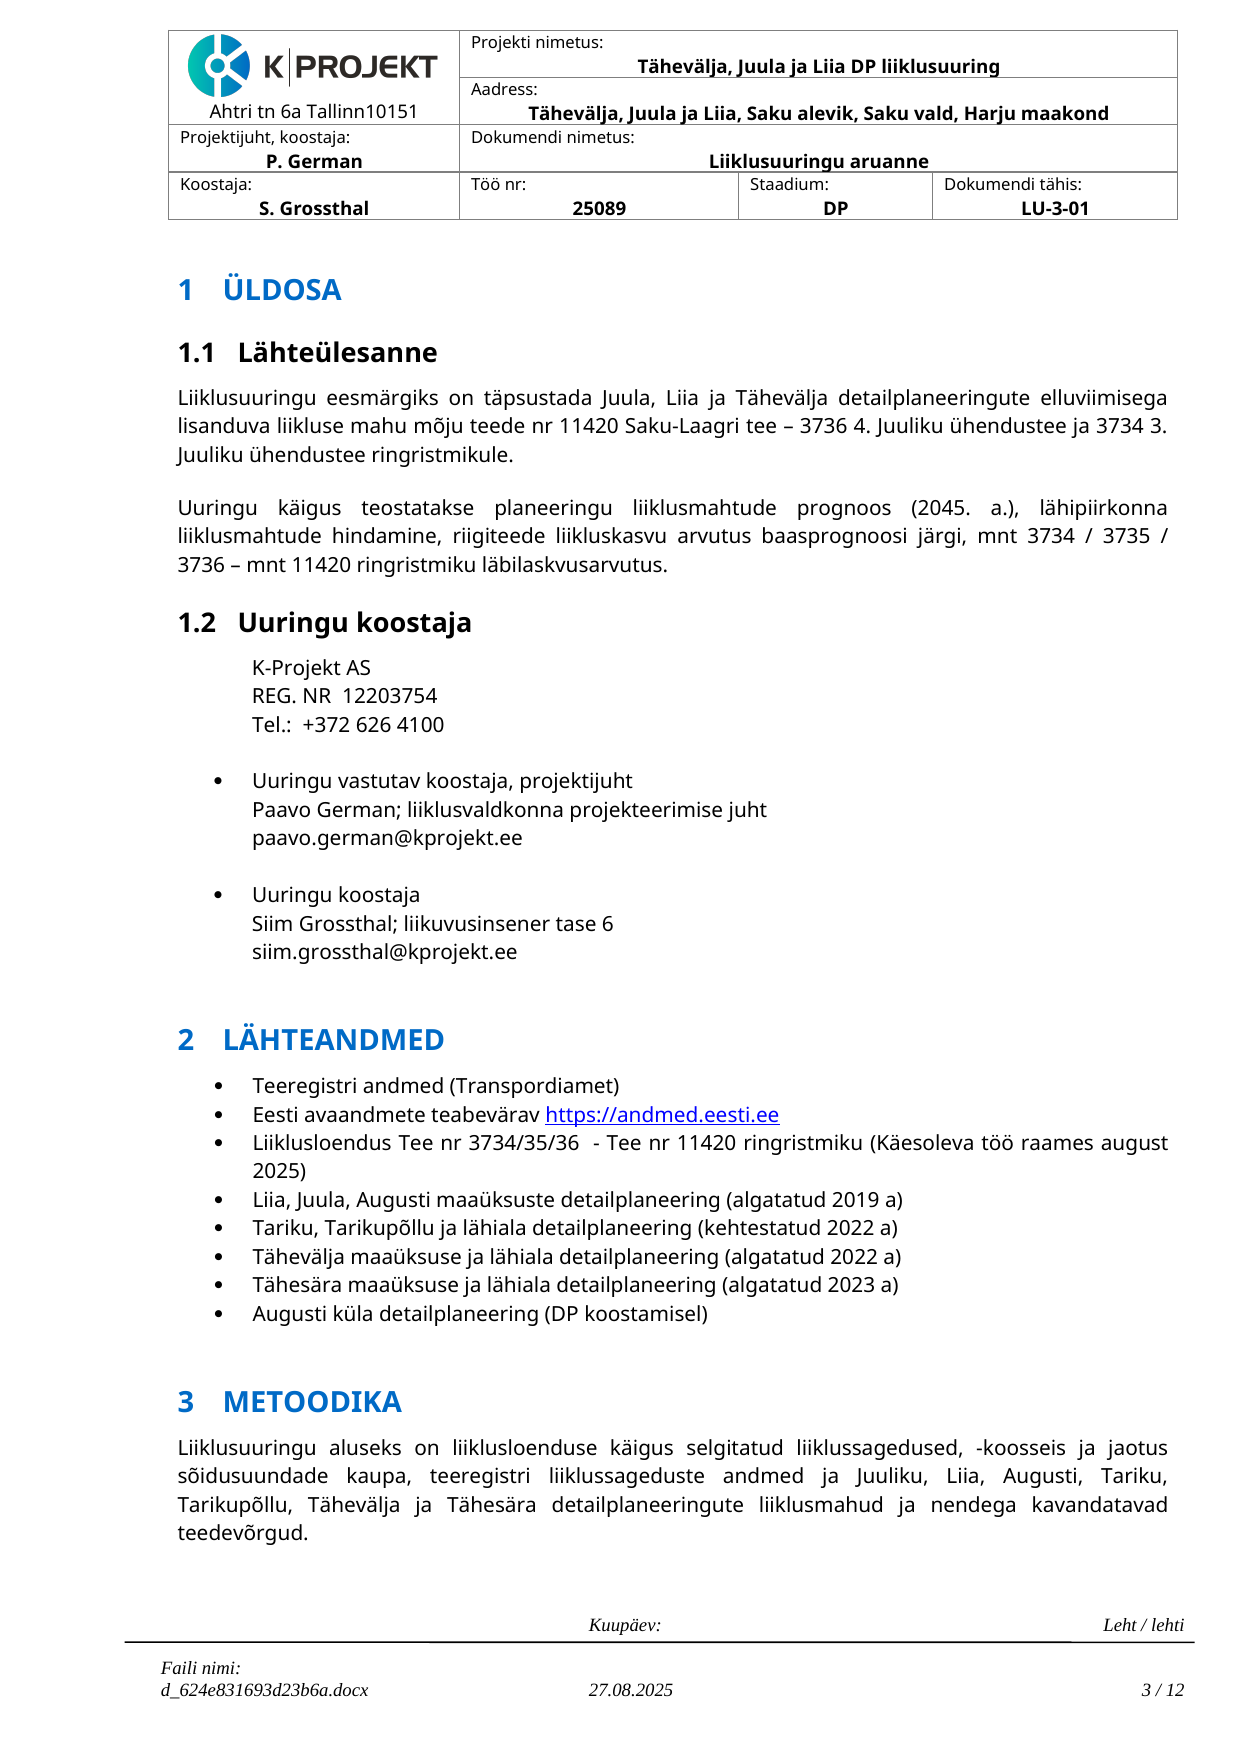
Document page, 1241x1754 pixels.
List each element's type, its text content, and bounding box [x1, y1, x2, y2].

list K-Projekt AS [252, 653, 1132, 681]
subtitle Lähteülesanne [177, 333, 1169, 370]
list Tähevälja maaüksuse ja lähiala detailplaneering (algatatud 2022 a) [215, 1242, 1169, 1270]
subtitle Uuringu koostaja [177, 603, 1169, 640]
list Siim Grossthal; liikuvusinsener tase 6 [252, 909, 1132, 937]
list Paavo German; liiklusvaldkonna projekteerimise juht [252, 795, 1132, 823]
list Liia, Juula, Augusti maaüksuste detailplaneering (algatatud 2019 a) [215, 1185, 1169, 1213]
subtitle ÜLDOSA [177, 269, 1169, 308]
picture [180, 32, 446, 99]
subtitle METOODIKA [177, 1381, 1169, 1421]
subtitle LÄHTEANDMED [177, 1019, 1169, 1059]
list Tähesära maaüksuse ja lähiala detailplaneering (algatatud 2023 a) [215, 1270, 1169, 1299]
list Eesti avaandmete teabevärav https://andmed.eesti.ee [215, 1100, 1169, 1128]
list Uuringu koostaja [214, 880, 1132, 909]
text Liiklusuuringu eesmärgiks on täpsustada Juula, Liia ja Tähevälja detailplaneeringute elluviimisega lisanduva liikluse mahu mõju teede nr 11420 Saku-Laagri tee – 3736 4. Juuliku ühendustee ja 3734 3. Juuliku ühendustee ringristmikule. [177, 383, 1169, 468]
list siim.grossthal@kprojekt.ee [252, 937, 1132, 966]
list Augusti küla detailplaneering (DP koostamisel) [215, 1299, 1169, 1327]
text Uuringu käigus teostatakse planeeringu liiklusmahtude prognoos (2045. a.), lähipiirkonna liiklusmahtude hindamine, riigiteede liikluskasvu arvutus baasprognoosi järgi, mnt 3734 / 3735 / 3736 – mnt 11420 ringristmiku läbilaskvusarvutus. [177, 493, 1169, 578]
list paavo.german@kprojekt.ee [252, 823, 1132, 852]
text Liiklusuuringu aluseks on liiklusloenduse käigus selgitatud liiklussagedused, -koosseis ja jaotus sõidusuundade kaupa, teeregistri liiklussageduste andmed ja Juuliku, Liia, Augusti, Tariku, Tarikupõllu, Tähevälja ja Tähesära detailplaneeringute liiklusmahud ja nendega kavandatavad teedevõrgud. [177, 1433, 1169, 1547]
list REG. NR 12203754 [252, 681, 1132, 710]
list Liiklusloendus Tee nr 3734/35/36 - Tee nr 11420 ringristmiku (Käesoleva töö raames august 2025) [215, 1128, 1169, 1185]
list Teeregistri andmed (Transpordiamet) [215, 1071, 1169, 1100]
list Tariku, Tarikupõllu ja lähiala detailplaneering (kehtestatud 2022 a) [215, 1213, 1169, 1242]
list Tel.: +372 626 4100 [252, 710, 1132, 738]
list Uuringu vastutav koostaja, projektijuht [214, 767, 1132, 795]
